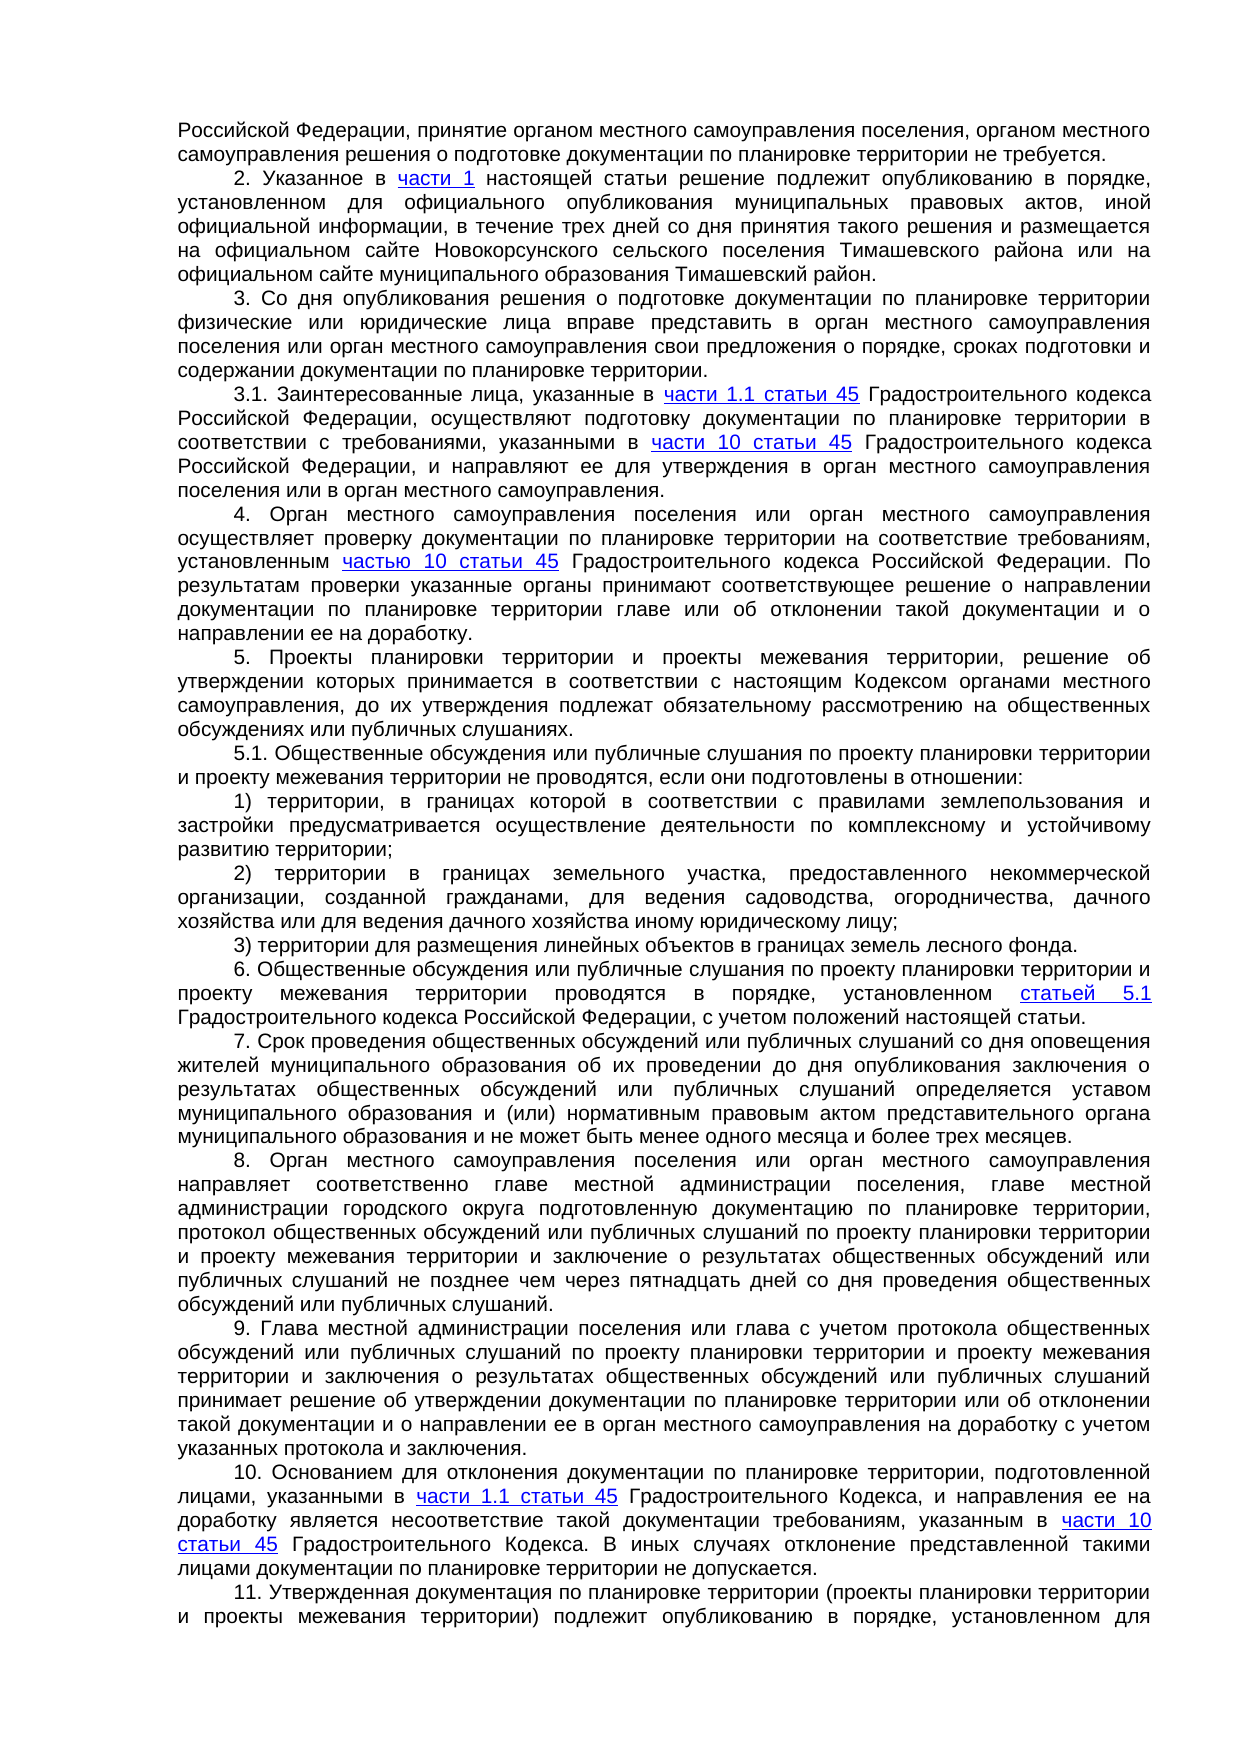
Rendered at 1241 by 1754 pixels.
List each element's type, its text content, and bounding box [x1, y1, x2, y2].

text 5.1. Общественные обсуждения или публичные слушания по проекту планировки территории и проекту межевания территории не проводятся, если они подготовлены в отношении: [177, 741, 1152, 789]
text 4. Орган местного самоуправления поселения или орган местного самоуправления осуществляет проверку документации по планировке территории на соответствие требованиям, установленным частью 10 статьи 45 Градостроительного кодекса Российской Федерации. По результатам проверки указанные органы принимают соответствующее решение о направлении документации по планировке территории главе или об отклонении такой документации и о направлении ее на доработку. [177, 501, 1152, 645]
text 2) территории в границах земельного участка, предоставленного некоммерческой организации, созданной гражданами, для ведения садоводства, огородничества, дачного хозяйства или для ведения дачного хозяйства иному юридическому лицу; [177, 861, 1152, 933]
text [177, 118, 1152, 166]
text 6. Общественные обсуждения или публичные слушания по проекту планировки территории и проекту межевания территории проводятся в порядке, установленном статьей 5.1 Градостроительного кодекса Российской Федерации, с учетом положений настоящей статьи. [177, 957, 1152, 1028]
text 9. Глава местной администрации поселения или глава с учетом протокола общественных обсуждений или публичных слушаний по проекту планировки территории и проекту межевания территории и заключения о результатах общественных обсуждений или публичных слушаний принимает решение об утверждении документации по планировке территории или об отклонении такой документации и о направлении ее в орган местного самоуправления на доработку с учетом указанных протокола и заключения. [177, 1316, 1152, 1460]
text 8. Орган местного самоуправления поселения или орган местного самоуправления направляет соответственно главе местной администрации поселения, главе местной администрации городского округа подготовленную документацию по планировке территории, протокол общественных обсуждений или публичных слушаний по проекту планировки территории и проекту межевания территории и заключение о результатах общественных обсуждений или публичных слушаний не позднее чем через пятнадцать дней со дня проведения общественных обсуждений или публичных слушаний. [177, 1148, 1152, 1316]
text 7. Срок проведения общественных обсуждений или публичных слушаний со дня оповещения жителей муниципального образования об их проведении до дня опубликования заключения о результатах общественных обсуждений или публичных слушаний определяется уставом муниципального образования и (или) нормативным правовым актом представительного органа муниципального образования и не может быть менее одного месяца и более трех месяцев. [177, 1028, 1152, 1148]
text 5. Проекты планировки территории и проекты межевания территории, решение об утверждении которых принимается в соответствии с настоящим Кодексом органами местного самоуправления, до их утверждения подлежат обязательному рассмотрению на общественных обсуждениях или публичных слушаниях. [177, 645, 1152, 741]
text 2. Указанное в части 1 настоящей статьи решение подлежит опубликованию в порядке, установленном для официального опубликования муниципальных правовых актов, иной официальной информации, в течение трех дней со дня принятия такого решения и размещается на официальном сайте Новокорсунского сельского поселения Тимашевского района или на официальном сайте муниципального образования Тимашевский район. [177, 166, 1152, 286]
text 3) территории для размещения линейных объектов в границах земель лесного фонда. [177, 933, 1152, 957]
text 10. Основанием для отклонения документации по планировке территории, подготовленной лицами, указанными в части 1.1 статьи 45 Градостроительного Кодекса, и направления ее на доработку является несоответствие такой документации требованиям, указанным в части 10 статьи 45 Градостроительного Кодекса. В иных случаях отклонение представленной такими лицами документации по планировке территории не допускается. [177, 1460, 1152, 1579]
text 3.1. Заинтересованные лица, указанные в части 1.1 статьи 45 Градостроительного кодекса Российской Федерации, осуществляют подготовку документации по планировке территории в соответствии с требованиями, указанными в части 10 статьи 45 Градостроительного кодекса Российской Федерации, и направляют ее для утверждения в орган местного самоуправления поселения или в орган местного самоуправления. [177, 382, 1152, 501]
text 3. Со дня опубликования решения о подготовке документации по планировке территории физические или юридические лица вправе представить в орган местного самоуправления поселения или орган местного самоуправления свои предложения о порядке, сроках подготовки и содержании документации по планировке территории. [177, 286, 1152, 382]
text 1) территории, в границах которой в соответствии с правилами землепользования и застройки предусматривается осуществление деятельности по комплексному и устойчивому развитию территории; [177, 789, 1152, 861]
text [177, 1579, 1152, 1627]
